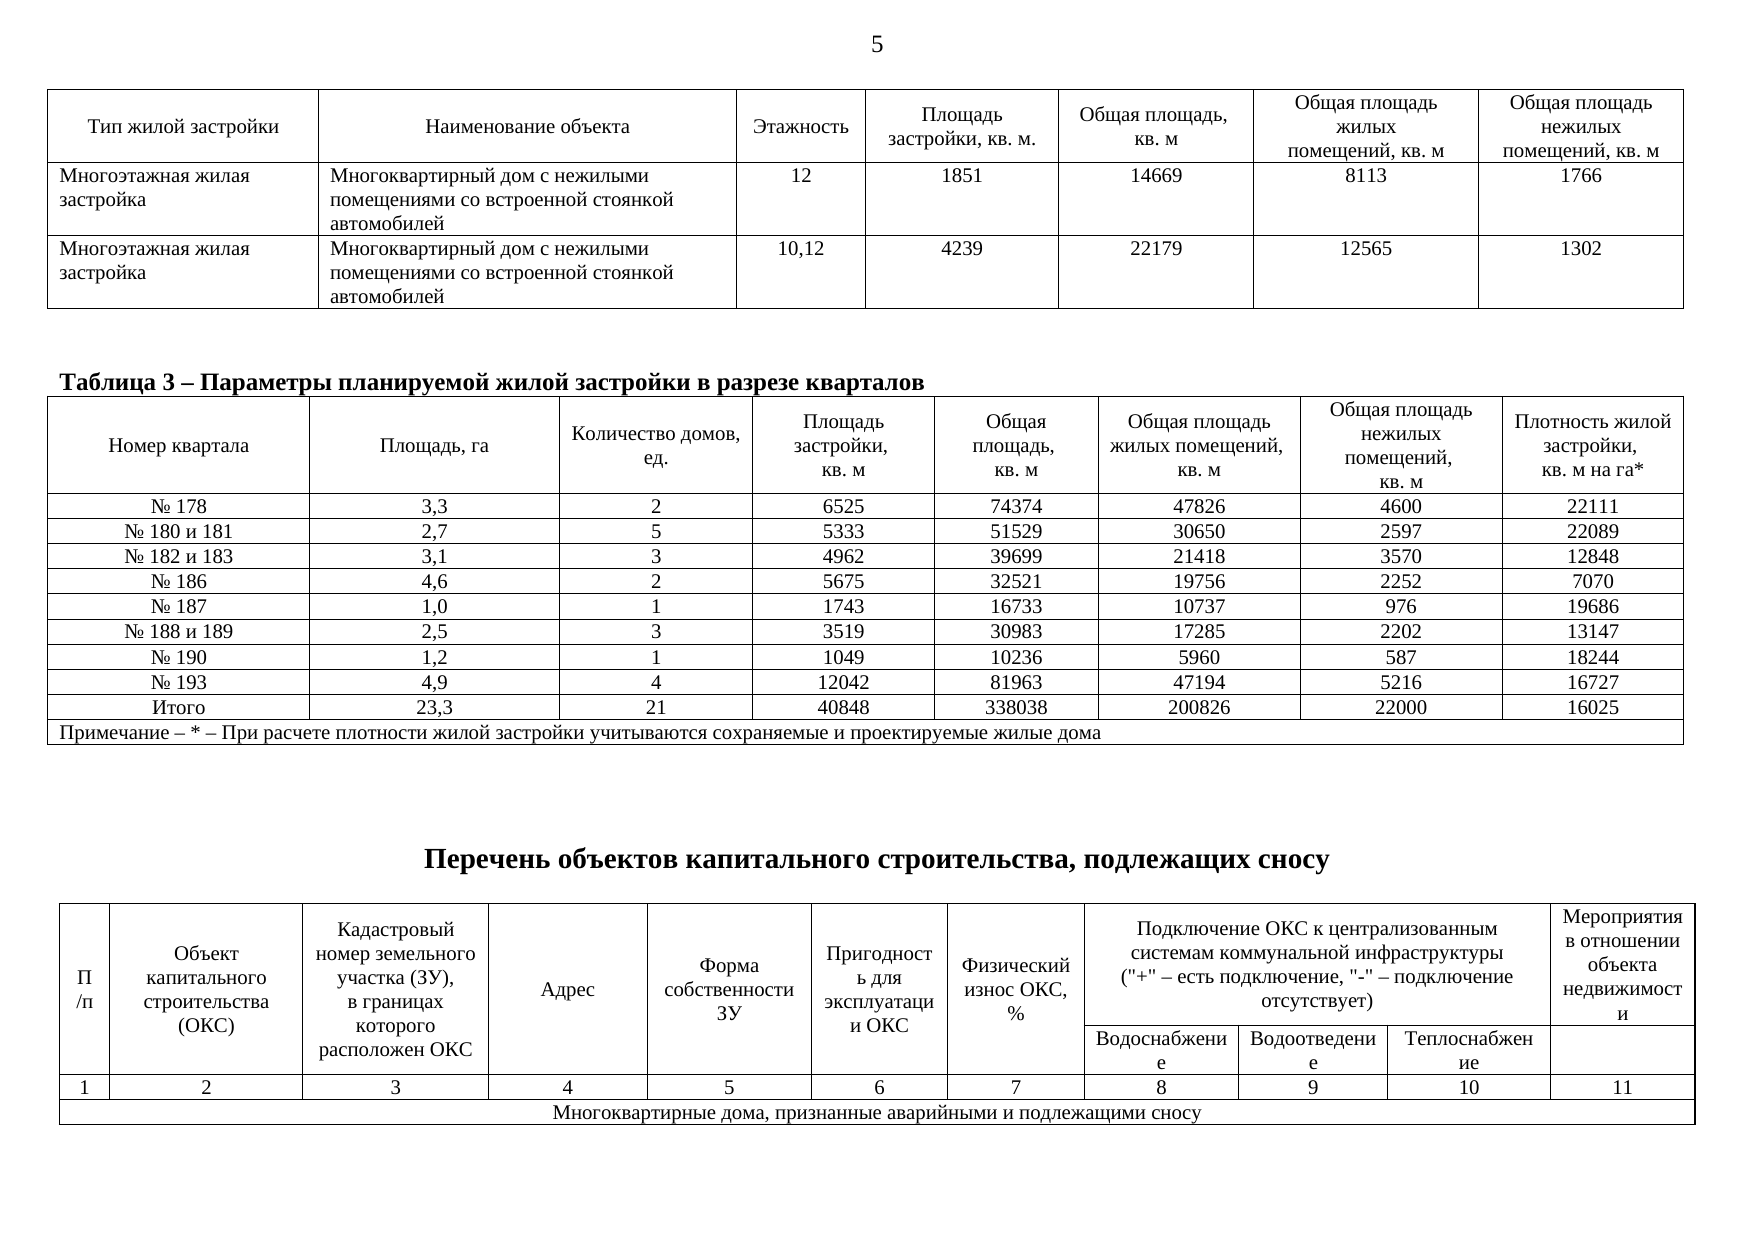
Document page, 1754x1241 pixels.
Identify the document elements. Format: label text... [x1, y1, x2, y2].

table_cell 2 [110, 1075, 302, 1099]
table_cell 4,6 [310, 569, 559, 593]
table_cell 2,5 [310, 620, 559, 643]
table_cell 2 [560, 494, 752, 518]
table_cell 23,3 [310, 695, 559, 719]
table_cell 10737 [1099, 594, 1300, 618]
table_cell 2202 [1301, 620, 1502, 643]
text Перечень объектов капитального строительства, подлежащих сносу [59, 841, 1695, 874]
table_cell Водоснабжение [1085, 1026, 1238, 1074]
table_header Плотность жилой застройки, кв. м на га* [1503, 397, 1683, 493]
table_cell 3570 [1301, 544, 1502, 568]
table_cell 1 [60, 1075, 109, 1099]
table_cell Многоквартирный дом с нежилыми помещениями со встроенной стоянкой автомобилей [319, 163, 736, 235]
table_cell 22111 [1503, 494, 1683, 518]
table_cell 4962 [753, 544, 934, 568]
table_cell 338038 [935, 695, 1098, 719]
table_cell № 182 и 183 [48, 544, 309, 568]
table_cell 10236 [935, 645, 1098, 669]
table_cell № 186 [48, 569, 309, 593]
table_cell 40848 [753, 695, 934, 719]
table_cell 17285 [1099, 620, 1300, 643]
table_cell 5960 [1099, 645, 1300, 669]
table_cell 4239 [866, 236, 1058, 308]
table_cell 6525 [753, 494, 934, 518]
table_header Этажность [737, 90, 865, 162]
table_cell 1049 [753, 645, 934, 669]
table_cell 1 [560, 594, 752, 618]
table_cell 5 [560, 519, 752, 543]
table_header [303, 904, 488, 1074]
table_cell Многоквартирные дома, признанные аварийными и подлежащими сносу [60, 1100, 1694, 1124]
table_cell № 187 [48, 594, 309, 618]
table_cell 976 [1301, 594, 1502, 618]
table_cell 6 [812, 1075, 947, 1099]
table_cell Примечание – * – При расчете плотности жилой застройки учитываются сохраняемые и проектируемые жилые дома [48, 720, 1683, 744]
table_cell 81963 [935, 670, 1098, 694]
table_cell 74374 [935, 494, 1098, 518]
table_cell 4 [560, 670, 752, 694]
table_header Площадь застройки, кв. м [753, 397, 934, 493]
table_header Общая площадь, кв. м [1059, 90, 1253, 162]
table_cell 5333 [753, 519, 934, 543]
table_cell 4600 [1301, 494, 1502, 518]
table_cell 12848 [1503, 544, 1683, 568]
table_cell 21418 [1099, 544, 1300, 568]
table_cell Многоквартирный дом с нежилыми помещениями со встроенной стоянкой автомобилей [319, 236, 736, 308]
table_header Пригодность для эксплуатации ОКС [812, 904, 947, 1074]
table_cell 12 [737, 163, 865, 235]
table_cell 2,7 [310, 519, 559, 543]
table_header Общая площадь, кв. м [935, 397, 1098, 493]
table_header Общая площадь жилых помещений, кв. м [1099, 397, 1300, 493]
table_cell Многоэтажная жилая застройка [48, 163, 318, 235]
table_cell № 190 [48, 645, 309, 669]
table_cell № 178 [48, 494, 309, 518]
table_cell 4 [489, 1075, 647, 1099]
table_cell 1,0 [310, 594, 559, 618]
table_header Общая площадь жилых помещений, кв. м [1254, 90, 1478, 162]
table_cell 9 [1239, 1075, 1387, 1099]
table_cell 12565 [1254, 236, 1478, 308]
table_cell 2 [560, 569, 752, 593]
table_cell 30983 [935, 620, 1098, 643]
table_cell 200826 [1099, 695, 1300, 719]
table_cell № 180 и 181 [48, 519, 309, 543]
table_cell 21 [560, 695, 752, 719]
table_header Объект капитального строительства (ОКС) [110, 904, 302, 1074]
table_cell 47194 [1099, 670, 1300, 694]
table_cell 10 [1388, 1075, 1550, 1099]
table_cell 12042 [753, 670, 934, 694]
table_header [1551, 904, 1694, 1024]
table_cell 22179 [1059, 236, 1253, 308]
table_cell 22000 [1301, 695, 1502, 719]
table_cell 7 [948, 1075, 1084, 1099]
table_header Общая площадь нежилых помещений, кв. м [1301, 397, 1502, 493]
table_header Общая площадь нежилых помещений, кв. м [1479, 90, 1683, 162]
table_cell 7070 [1503, 569, 1683, 593]
table_cell 19686 [1503, 594, 1683, 618]
table_cell [1551, 1026, 1694, 1074]
table_cell 3,3 [310, 494, 559, 518]
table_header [1085, 904, 1550, 1024]
table_cell 10,12 [737, 236, 865, 308]
table_cell 3 [303, 1075, 488, 1099]
table_header Количество домов, ед. [560, 397, 752, 493]
table_cell 1,2 [310, 645, 559, 669]
table_header П /п [60, 904, 109, 1074]
table_header Площадь застройки, кв. м. [866, 90, 1058, 162]
table_cell 1743 [753, 594, 934, 618]
table_cell 3519 [753, 620, 934, 643]
table_cell 8 [1085, 1075, 1238, 1099]
table_cell 47826 [1099, 494, 1300, 518]
table_cell 2597 [1301, 519, 1502, 543]
table_cell 1766 [1479, 163, 1683, 235]
table_cell № 188 и 189 [48, 620, 309, 643]
table_header Номер квартала [48, 397, 309, 493]
table_cell 3,1 [310, 544, 559, 568]
table_cell 16025 [1503, 695, 1683, 719]
table_cell 18244 [1503, 645, 1683, 669]
table_cell 16733 [935, 594, 1098, 618]
table_cell 1302 [1479, 236, 1683, 308]
table_cell № 193 [48, 670, 309, 694]
table_header Адрес [489, 904, 647, 1074]
table_cell 32521 [935, 569, 1098, 593]
table_cell 16727 [1503, 670, 1683, 694]
table_cell 1851 [866, 163, 1058, 235]
table_header Физический износ ОКС, % [948, 904, 1084, 1074]
table_cell 5 [648, 1075, 811, 1099]
table_cell 3 [560, 620, 752, 643]
table_header Наименование объекта [319, 90, 736, 162]
table_cell 39699 [935, 544, 1098, 568]
table_cell 13147 [1503, 620, 1683, 643]
table_cell 22089 [1503, 519, 1683, 543]
table_cell Многоэтажная жилая застройка [48, 236, 318, 308]
table_cell 30650 [1099, 519, 1300, 543]
table_cell 4,9 [310, 670, 559, 694]
table_cell 51529 [935, 519, 1098, 543]
table_cell 11 [1551, 1075, 1694, 1099]
table_cell Водоотведение [1239, 1026, 1387, 1074]
table_cell 3 [560, 544, 752, 568]
text Таблица 3 – Параметры планируемой жилой застройки в разрезе кварталов [59, 367, 1695, 396]
table_cell 5216 [1301, 670, 1502, 694]
table_cell 5675 [753, 569, 934, 593]
table_cell Теплоснабжение [1388, 1026, 1550, 1074]
table_cell 14669 [1059, 163, 1253, 235]
table_cell 19756 [1099, 569, 1300, 593]
table_header Форма собственности ЗУ [648, 904, 811, 1074]
table_header Тип жилой застройки [48, 90, 318, 162]
table_cell Итого [48, 695, 309, 719]
table_cell 8113 [1254, 163, 1478, 235]
table_cell 1 [560, 645, 752, 669]
table_header Площадь, га [310, 397, 559, 493]
table_cell 2252 [1301, 569, 1502, 593]
table_cell 587 [1301, 645, 1502, 669]
